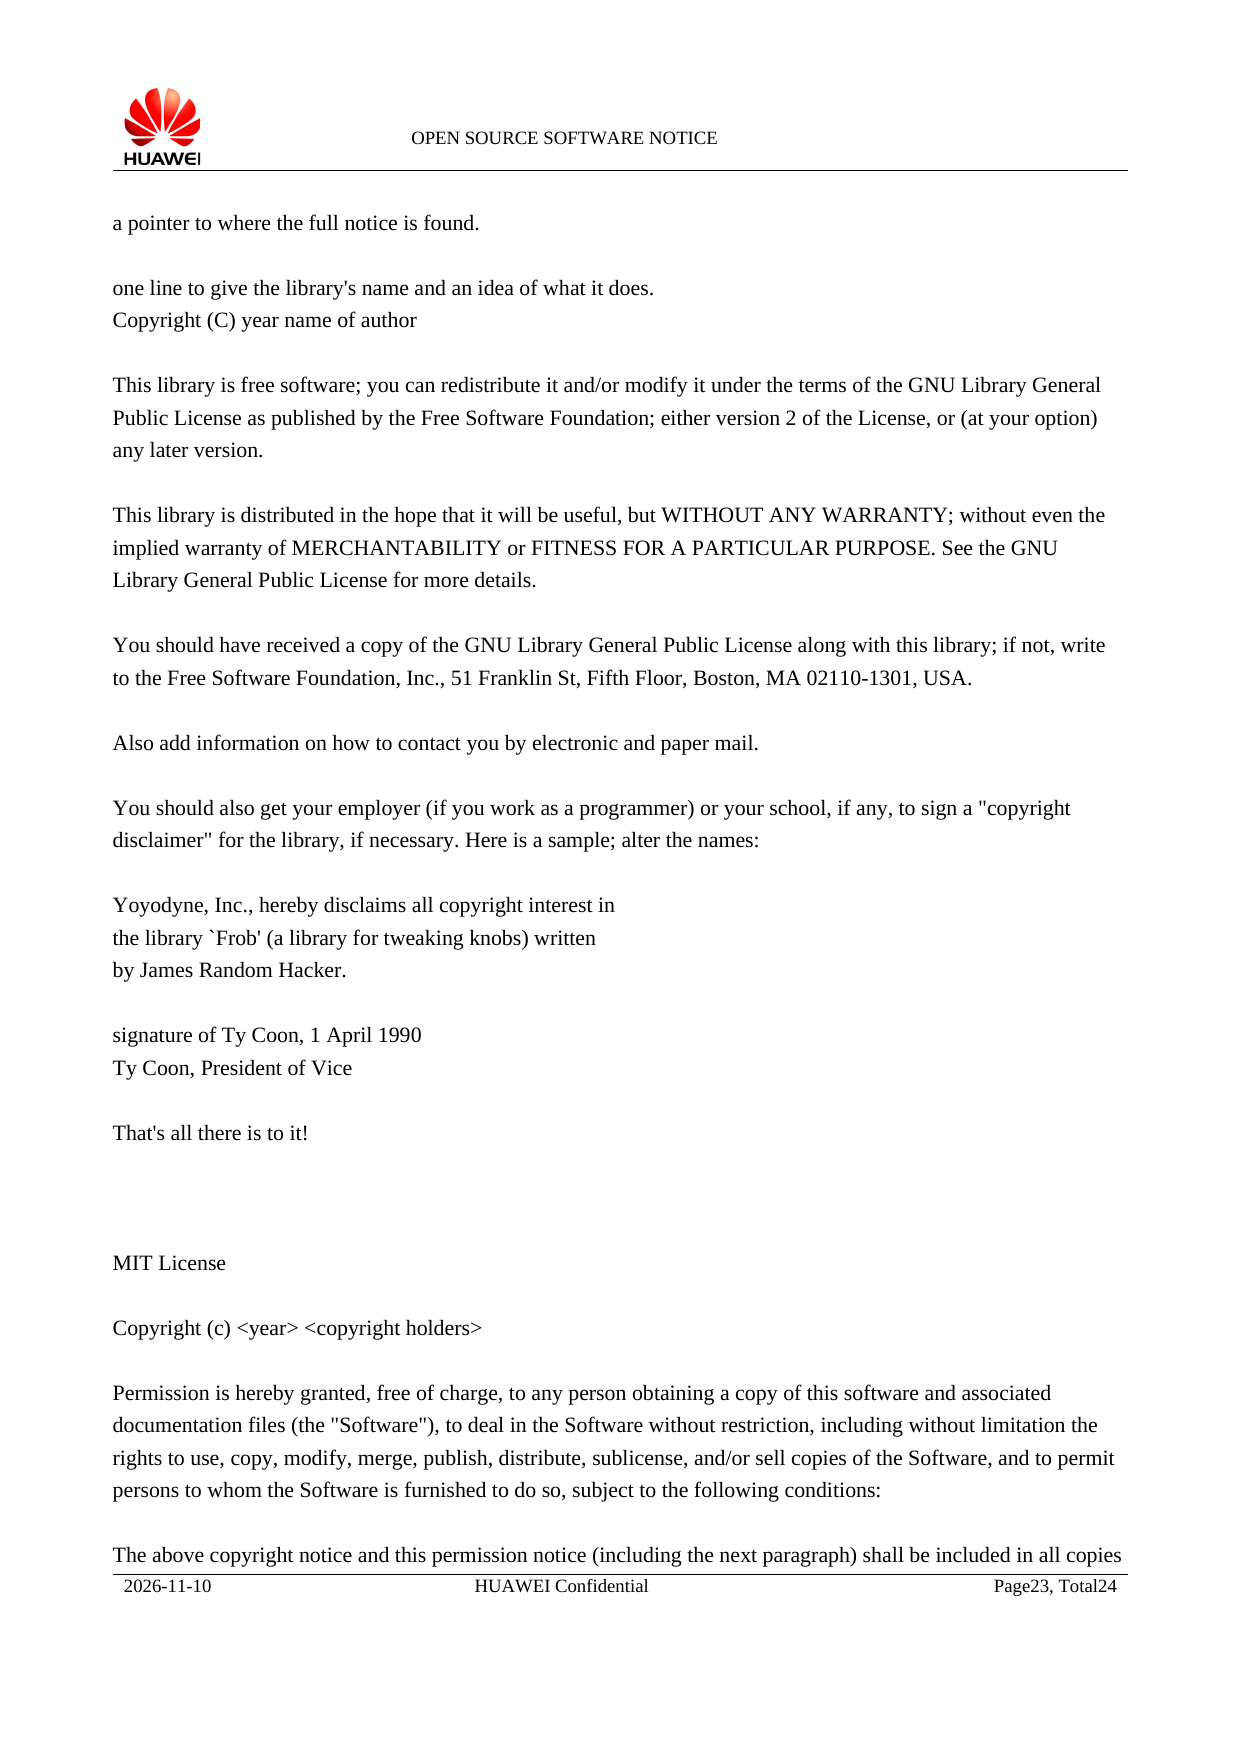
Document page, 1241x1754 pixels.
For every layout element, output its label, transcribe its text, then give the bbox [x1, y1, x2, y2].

picture [124, 88, 201, 165]
